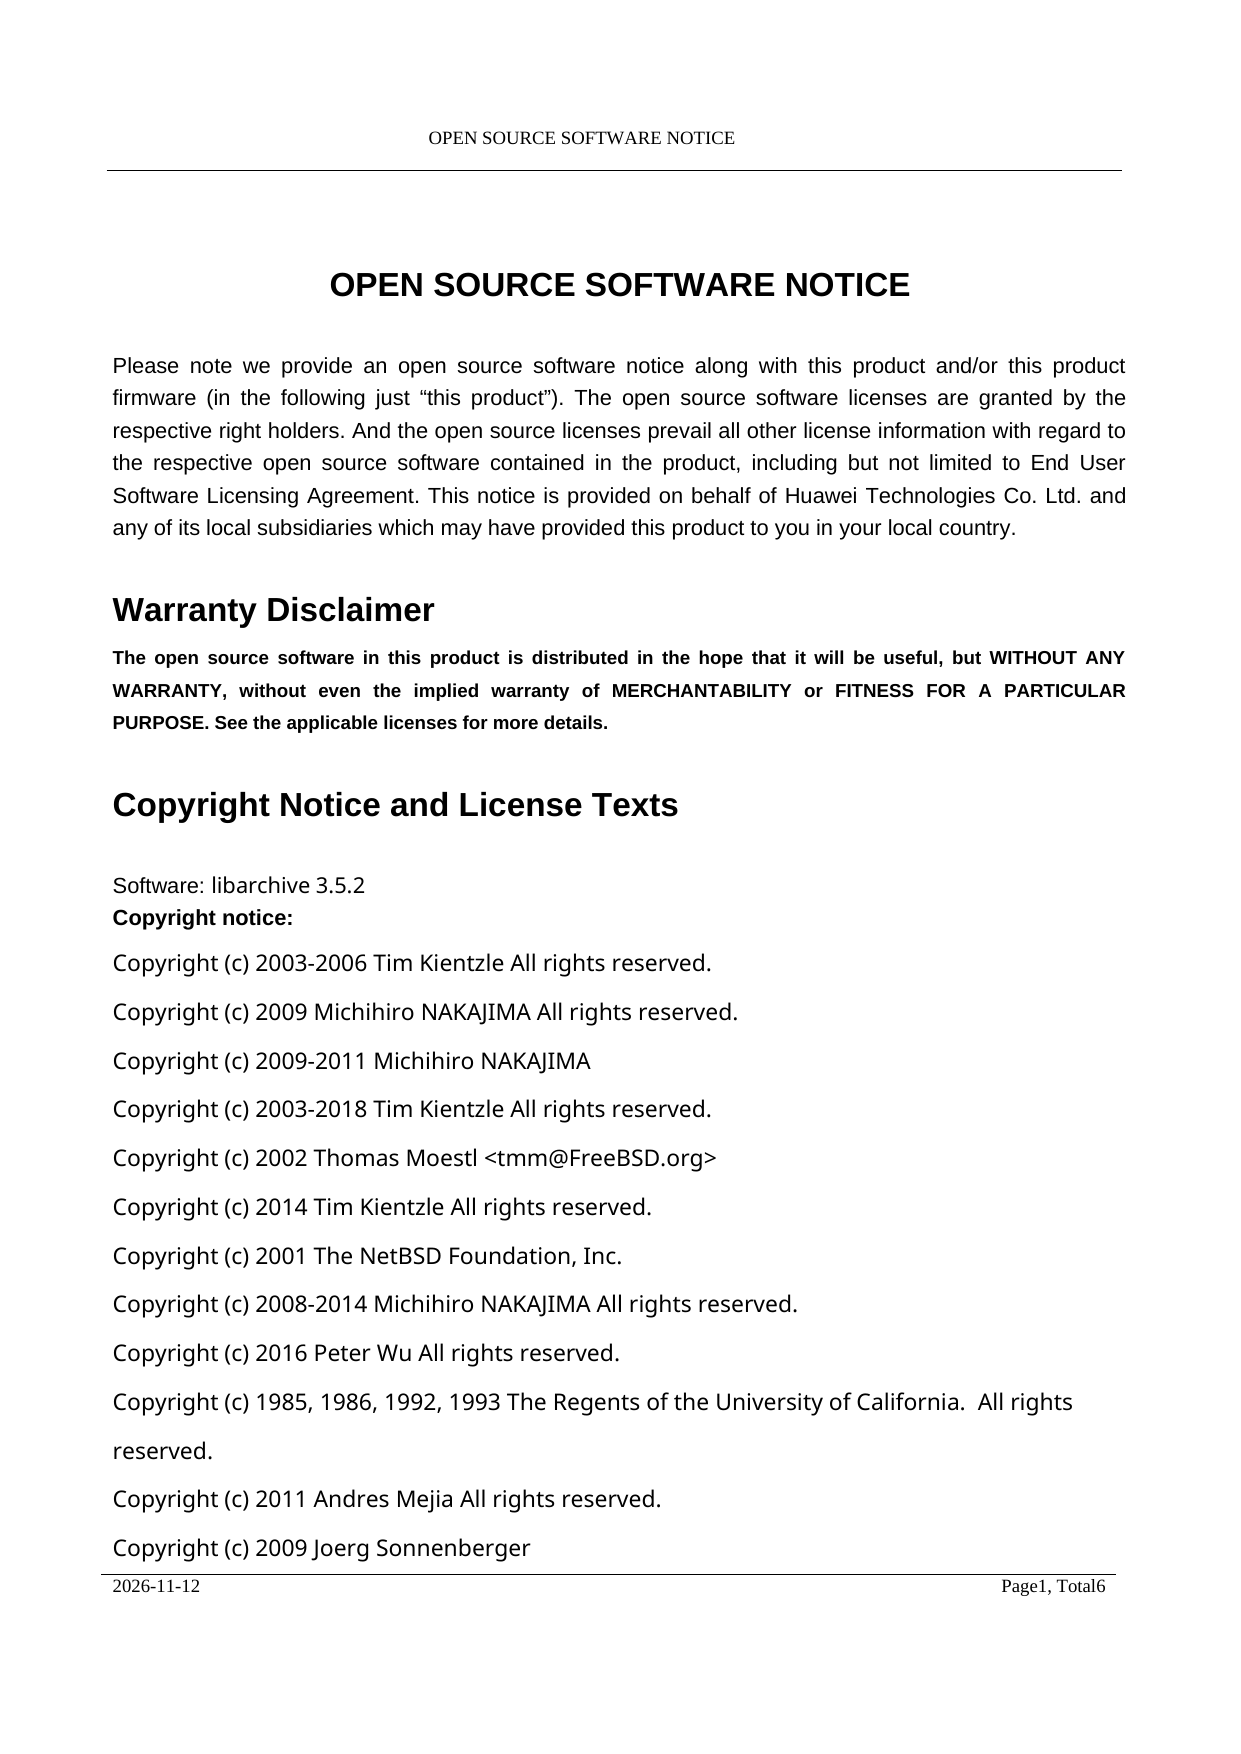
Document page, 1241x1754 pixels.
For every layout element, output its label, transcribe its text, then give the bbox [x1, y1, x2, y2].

text Copyright Notice and License Texts [112, 771, 1128, 836]
text Please note we provide an open source software notice along with this product and/or this product firmware (in the following just “this product”). The open source software licenses are granted by the respective right holders. And the open source licenses prevail all other license information with regard to the respective open source software contained in the product, including but not limited to End User Software Licensing Agreement. This notice is provided on behalf of Huawei Technologies Co. Ltd. and any of its local subsidiaries which may have provided this product to you in your local country. [112, 349, 1128, 544]
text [112, 947, 1128, 1564]
text The open source software in this product is distributed in the hope that it will be useful, but WITHOUT ANY WARRANTY, without even the implied warranty of MERCHANTABILITY or FITNESS FOR A PARTICULAR PURPOSE. See the applicable licenses for more details. [112, 641, 1128, 739]
text OPEN SOURCE SOFTWARE NOTICE [112, 251, 1128, 316]
text Copyright notice: [112, 901, 1128, 934]
text Warranty Disclaimer [112, 576, 1128, 641]
text Software: libarchive 3.5.2 [112, 869, 1128, 901]
